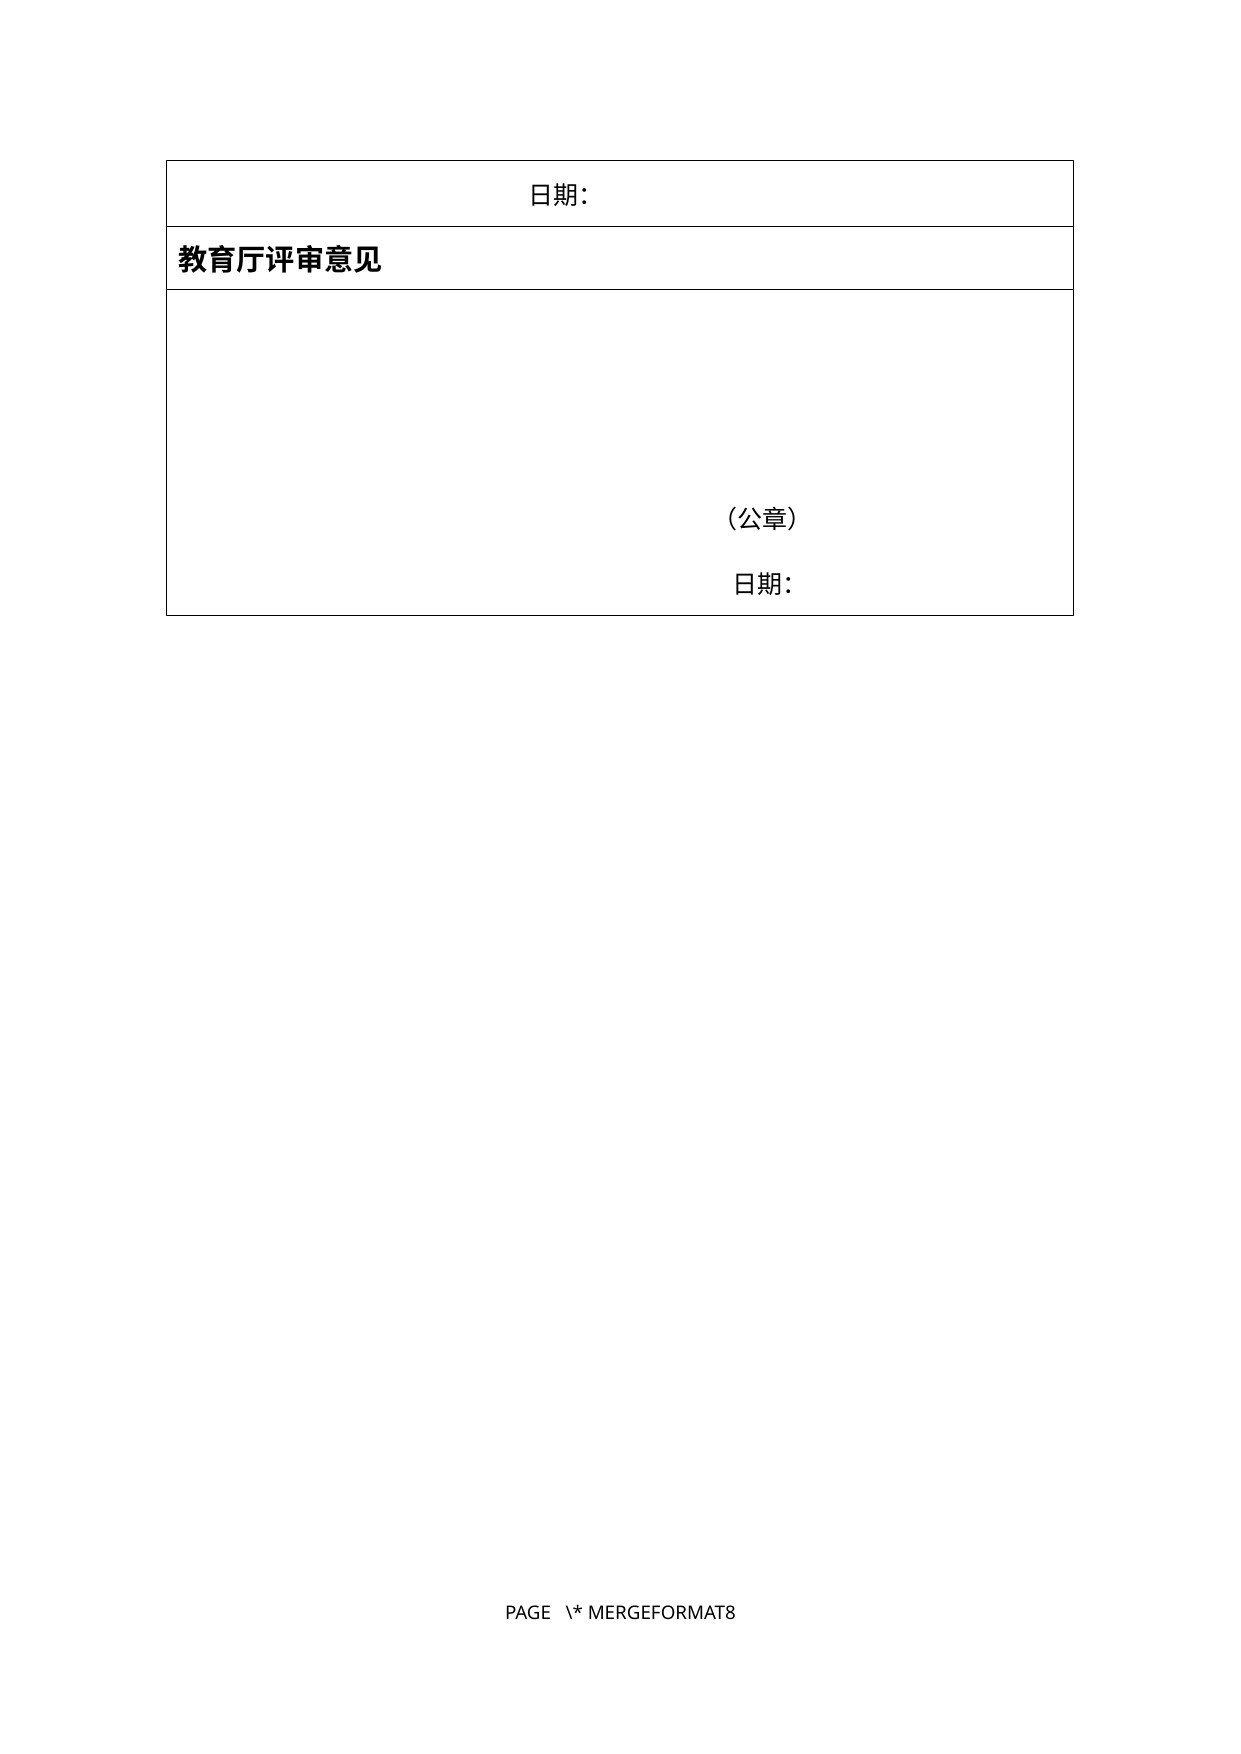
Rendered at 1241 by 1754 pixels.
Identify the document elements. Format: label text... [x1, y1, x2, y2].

table_cell 负责人签章： 单位（公章） 日期： [167, 161, 1073, 226]
table_cell （公章） 日期： [167, 290, 1073, 615]
table_cell 教育厅评审意见 [167, 227, 1073, 289]
